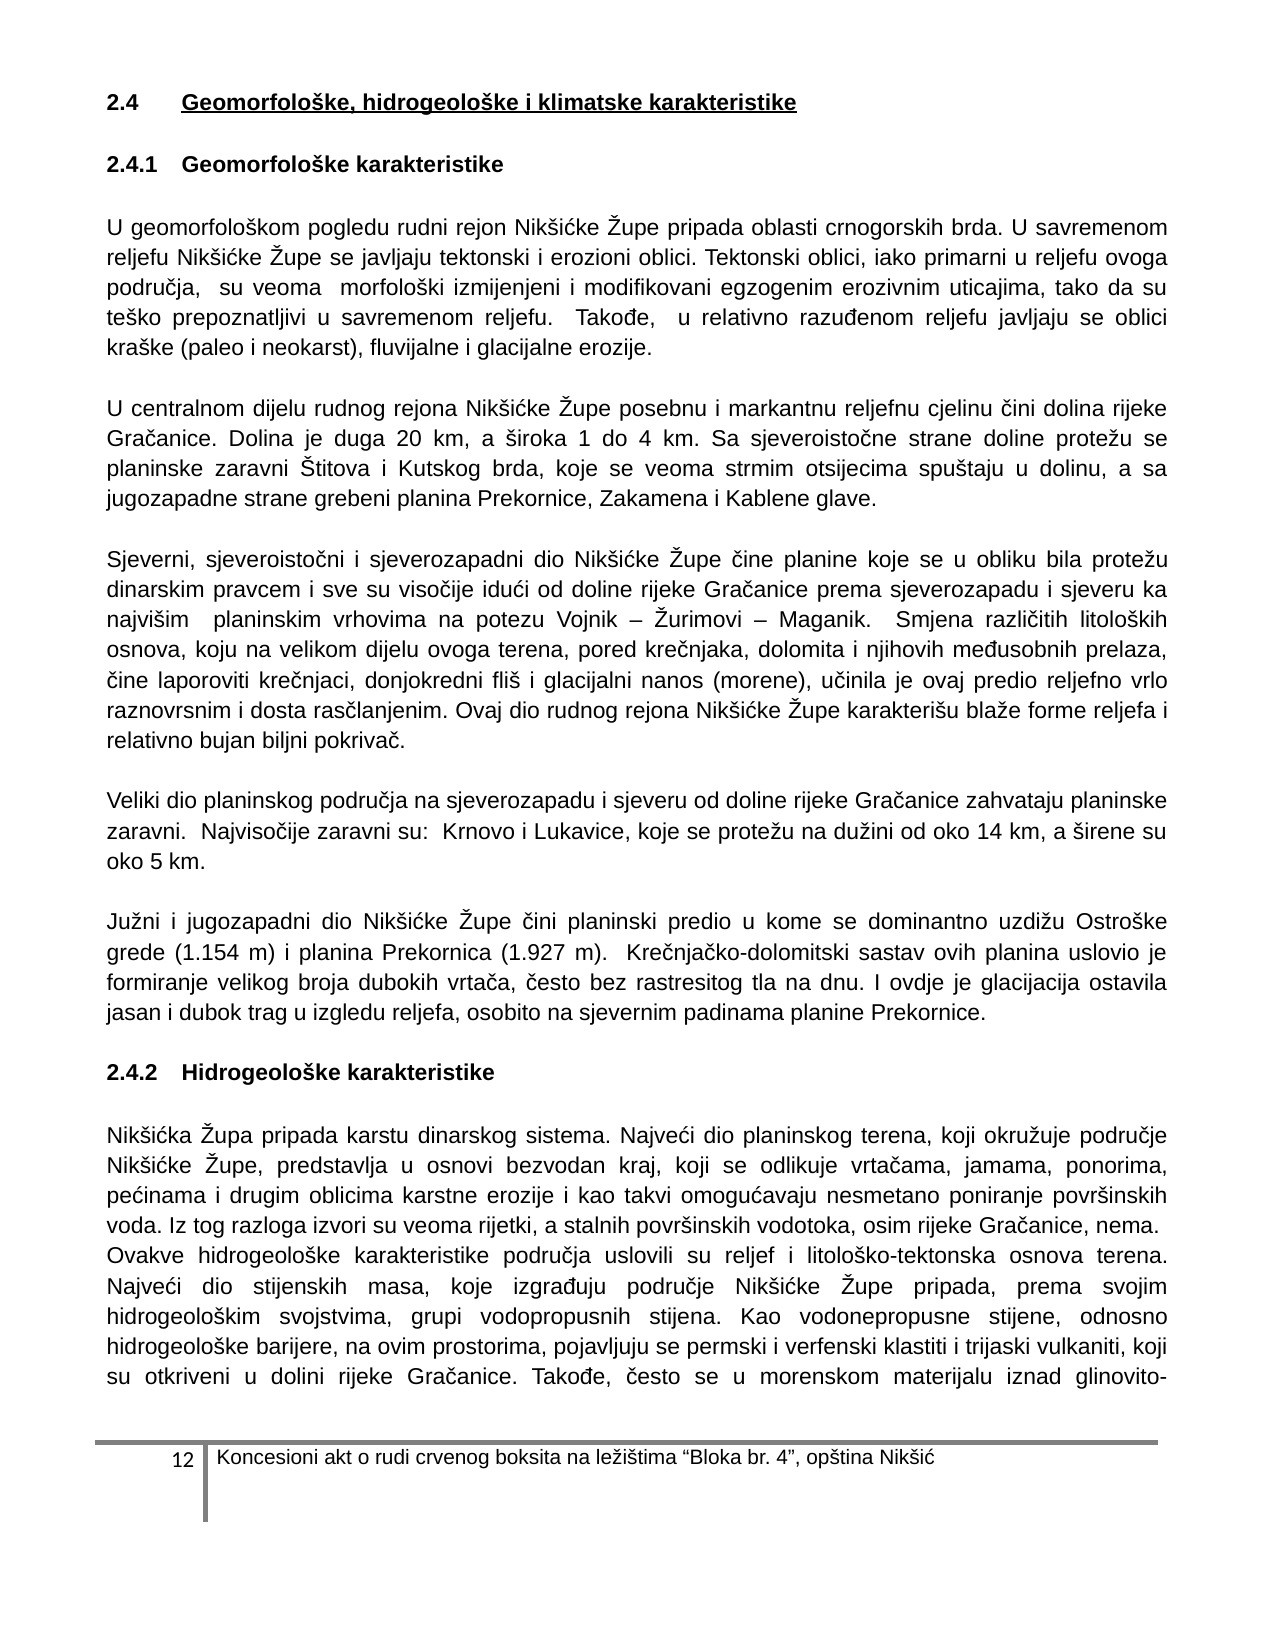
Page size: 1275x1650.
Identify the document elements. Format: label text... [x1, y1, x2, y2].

subtitle Hidrogeološke karakteristike [106, 1059, 1169, 1086]
subtitle Geomorfološke, hidrogeološke i klimatske karakteristike [106, 89, 1169, 115]
text U geomorfološkom pogledu rudni rejon Nikšićke Župe pripada oblasti crnogorskih brda. U savremenom reljefu Nikšićke Župe se javljaju tektonski i erozioni oblici. Tektonski oblici, iako primarni u reljefu ovoga područja, su veoma morfološki izmijenjeni i modifikovani egzogenim erozivnim uticajima, tako da su teško prepoznatljivi u savremenom reljefu. Takođe, u relativno razuđenom reljefu javljaju se oblici kraške (paleo i neokarst), fluvijalne i glacijalne erozije. [106, 213, 1169, 361]
text Južni i jugozapadni dio Nikšićke Župe čini planinski predio u kome se dominantno uzdižu Ostroške grede (1.154 m) i planina Prekornica (1.927 m). Krečnjačko-dolomitski sastav ovih planina uslovio je formiranje velikog broja dubokih vrtača, često bez rastresitog tla na dnu. I ovdje je glacijacija ostavila jasan i dubok trag u izgledu reljefa, osobito na sjevernim padinama planine Prekornice. [106, 908, 1169, 1025]
text Veliki dio planinskog područja na sjeverozapadu i sjeveru od doline rijeke Gračanice zahvataju planinske zaravni. Najvisočije zaravni su: Krnovo i Lukavice, koje se protežu na dužini od oko 14 km, a širene su oko 5 km. [106, 787, 1169, 874]
subtitle Geomorfološke karakteristike [106, 151, 1169, 177]
text Nikšićka Župa pripada karstu dinarskog sistema. Najveći dio planinskog terena, koji okružuje područje Nikšićke Župe, predstavlja u osnovi bezvodan kraj, koji se odlikuje vrtačama, jamama, ponorima, pećinama i drugim oblicima karstne erozije i kao takvi omogućavaju nesmetano poniranje površinskih voda. Iz tog razloga izvori su veoma rijetki, a stalnih površinskih vodotoka, osim rijeke Gračanice, nema. [106, 1122, 1169, 1239]
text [106, 1242, 1169, 1390]
text Sjeverni, sjeveroistočni i sjeverozapadni dio Nikšićke Župe čine planine koje se u obliku bila protežu dinarskim pravcem i sve su visočije idući od doline rijeke Gračanice prema sjeverozapadu i sjeveru ka najvišim planinskim vrhovima na potezu Vojnik – Žurimovi – Maganik. Smjena različitih litoloških osnova, koju na velikom dijelu ovoga terena, pored krečnjaka, dolomita i njihovih međusobnih prelaza, čine laporoviti krečnjaci, donjokredni fliš i glacijalni nanos (morene), učinila je ovaj predio reljefno vrlo raznovrsnim i dosta rasčlanjenim. Ovaj dio rudnog rejona Nikšićke Župe karakterišu blaže forme reljefa i relativno bujan biljni pokrivač. [106, 546, 1169, 753]
text U centralnom dijelu rudnog rejona Nikšićke Župe posebnu i markantnu reljefnu cjelinu čini dolina rijeke Gračanice. Dolina je duga 20 km, a široka 1 do 4 km. Sa sjeveroistočne strane doline protežu se planinske zaravni Štitova i Kutskog brda, koje se veoma strmim otsijecima spuštaju u dolinu, a sa jugozapadne strane grebeni planina Prekornice, Zakamena i Kablene glave. [106, 395, 1169, 512]
